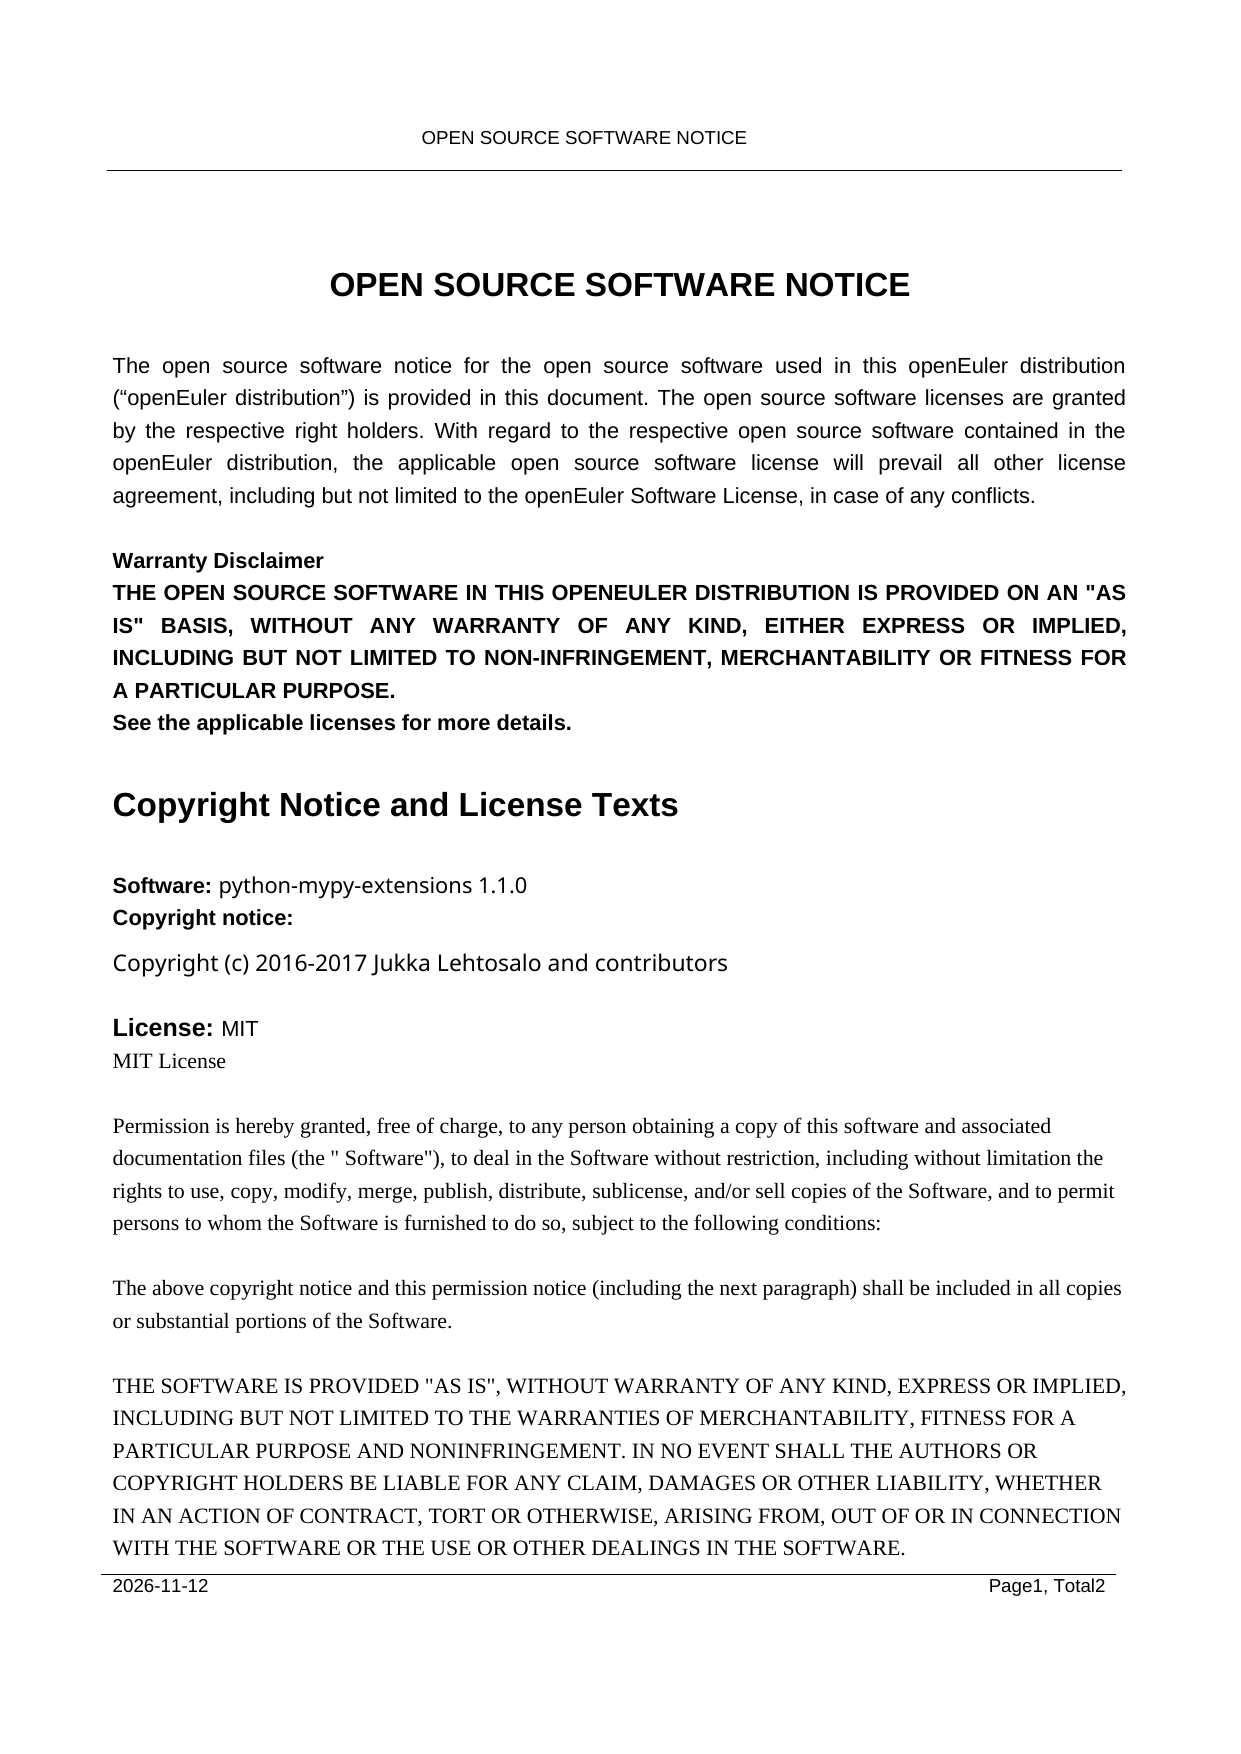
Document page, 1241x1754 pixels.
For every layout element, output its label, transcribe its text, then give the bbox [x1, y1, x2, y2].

text License: MIT [112, 1012, 1128, 1044]
text The open source software notice for the open source software used in this openEuler distribution (“openEuler distribution”) is provided in this document. The open source software licenses are granted by the respective right holders. With regard to the respective open source software contained in the openEuler distribution, the applicable open source software license will prevail all other license agreement, including but not limited to the openEuler Software License, in case of any conflicts. [112, 349, 1128, 511]
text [112, 1044, 1128, 1564]
text THE OPEN SOURCE SOFTWARE IN THIS OPENEULER DISTRIBUTION IS PROVIDED ON AN "AS IS" BASIS, WITHOUT ANY WARRANTY OF ANY KIND, EITHER EXPRESS OR IMPLIED, INCLUDING BUT NOT LIMITED TO NON-INFRINGEMENT, MERCHANTABILITY OR FITNESS FOR A PARTICULAR PURPOSE. See the applicable licenses for more details. [112, 576, 1128, 739]
text OPEN SOURCE SOFTWARE NOTICE [112, 251, 1128, 316]
title Software: python-mypy-extensions 1.1.0 [112, 869, 1128, 901]
text Copyright (c) 2016-2017 Jukka Lehtosalo and contributors [112, 947, 1128, 1012]
text Copyright Notice and License Texts [112, 771, 1128, 836]
text Copyright notice: [112, 901, 1128, 934]
text Warranty Disclaimer [112, 544, 1128, 576]
